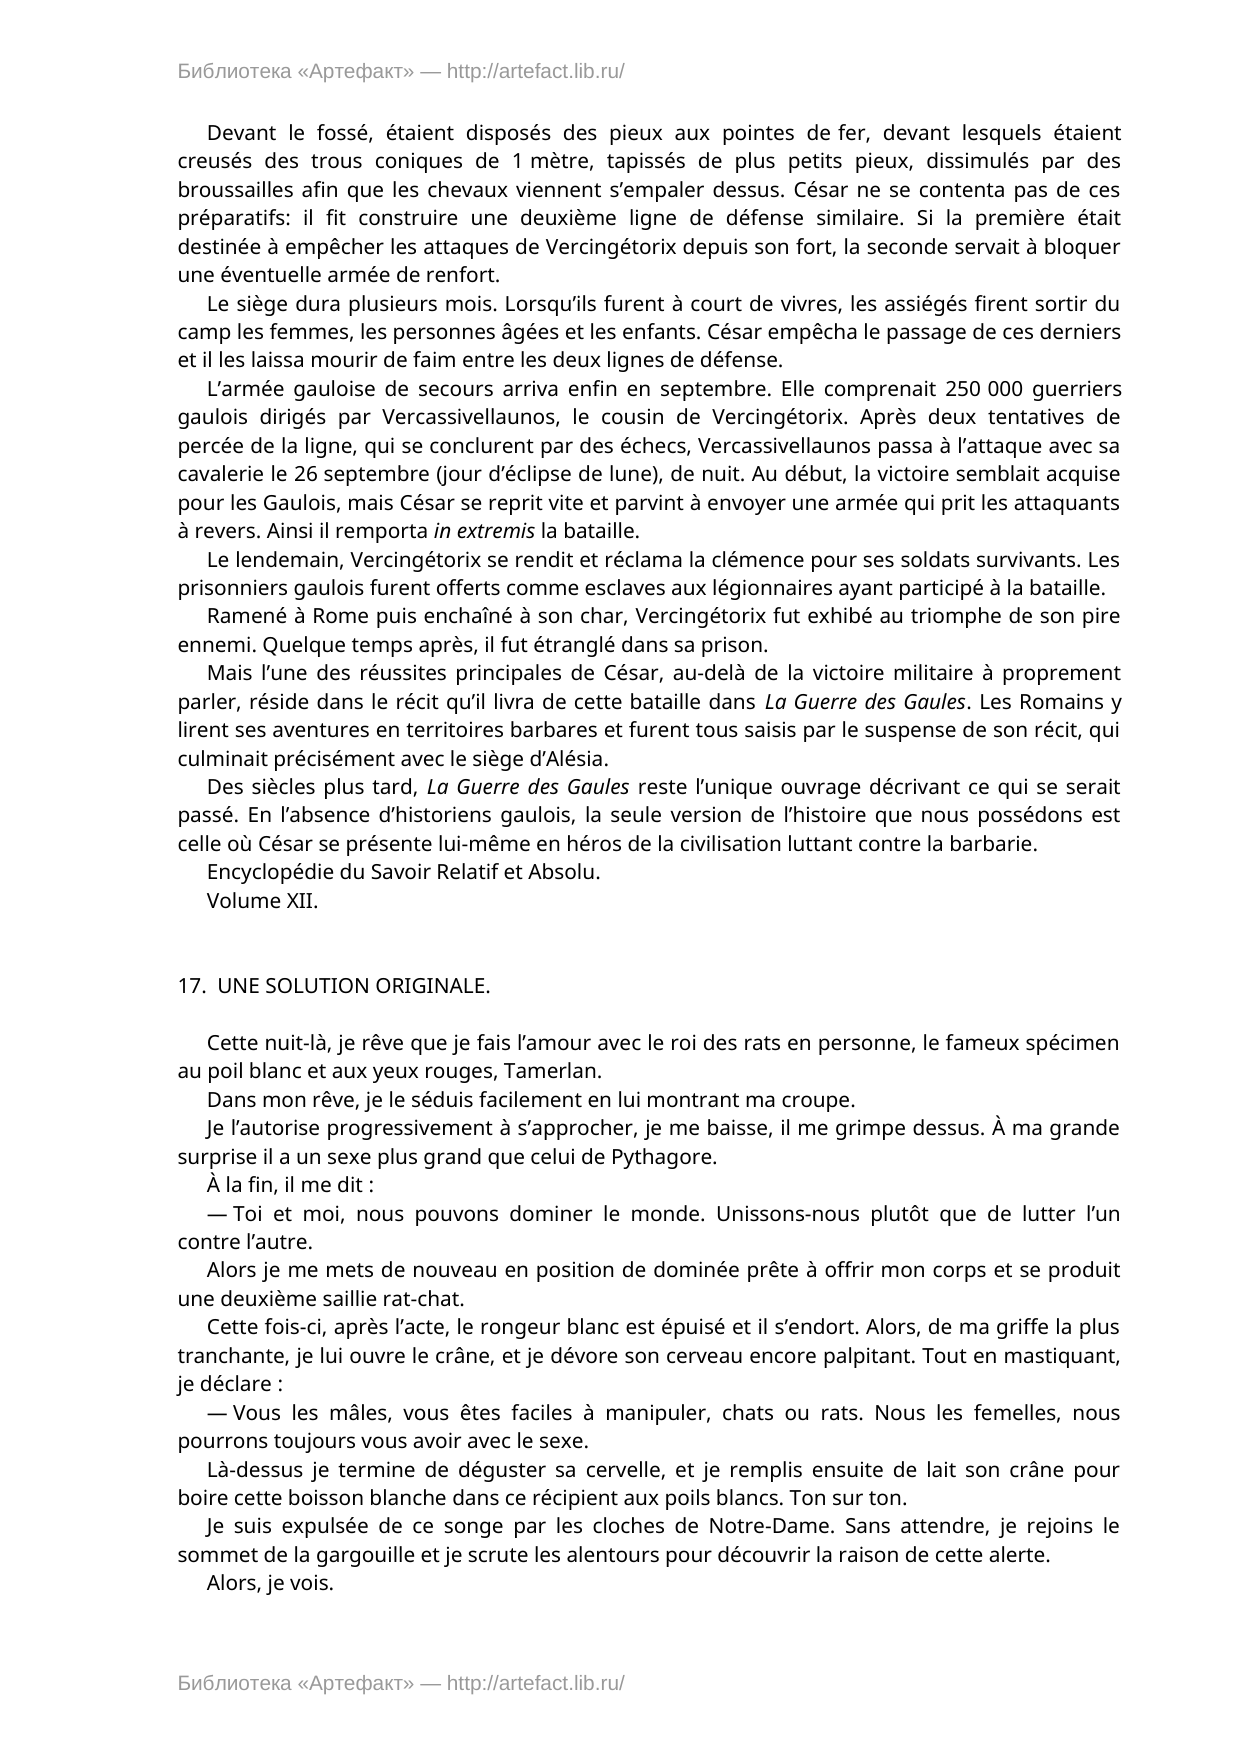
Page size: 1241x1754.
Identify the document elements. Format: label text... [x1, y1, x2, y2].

text Le lendemain, Vercingétorix se rendit et réclama la clémence pour ses soldats survivants. Les prisonniers gaulois furent offerts comme esclaves aux légionnaires ayant participé à la bataille. [177, 545, 1122, 602]
text Alors, je vois. [177, 1568, 1122, 1597]
text Encyclopédie du Savoir Relatif et Absolu. [177, 857, 1122, 886]
text L’armée gauloise de secours arriva enfin en septembre. Elle comprenait 250 000 guerriers gaulois dirigés par Vercassivellaunos, le cousin de Vercingétorix. Après deux tentatives de percée de la ligne, qui se conclurent par des échecs, Vercassivellaunos passa à l’attaque avec sa cavalerie le 26 septembre (jour d’éclipse de lune), de nuit. Au début, la victoire semblait acquise pour les Gaulois, mais César se reprit vite et parvint à envoyer une armée qui prit les attaquants à revers. Ainsi il remporta in extremis la bataille. [177, 374, 1122, 545]
text Alors je me mets de nouveau en position de dominée prête à offrir mon corps et se produit une deuxième saillie rat-chat. [177, 1256, 1122, 1312]
text Ramené à Rome puis enchaîné à son char, Vercingétorix fut exhibé au triomphe de son pire ennemi. Quelque temps après, il fut étranglé dans sa prison. [177, 602, 1122, 658]
subtitle 17. UNE SOLUTION ORIGINALE. [177, 971, 1122, 1000]
text — Toi et moi, nous pouvons dominer le monde. Unissons-nous plutôt que de lutter l’un contre l’autre. [177, 1199, 1122, 1256]
text Mais l’une des réussites principales de César, au-delà de la victoire militaire à proprement parler, réside dans le récit qu’il livra de cette bataille dans La Guerre des Gaules. Les Romains y lirent ses aventures en territoires barbares et furent tous saisis par le suspense de son récit, qui culminait précisément avec le siège d’Alésia. [177, 658, 1122, 772]
text Je suis expulsée de ce songe par les cloches de Notre-Dame. Sans attendre, je rejoins le sommet de la gargouille et je scrute les alentours pour découvrir la raison de cette alerte. [177, 1512, 1122, 1568]
text Cette nuit-là, je rêve que je fais l’amour avec le roi des rats en personne, le fameux spécimen au poil blanc et aux yeux rouges, Tamerlan. [177, 1028, 1122, 1085]
text À la fin, il me dit : [177, 1170, 1122, 1199]
text Volume XII. [177, 886, 1122, 914]
text Là-dessus je termine de déguster sa cervelle, et je remplis ensuite de lait son crâne pour boire cette boisson blanche dans ce récipient aux poils blancs. Ton sur ton. [177, 1455, 1122, 1512]
text — Vous les mâles, vous êtes faciles à manipuler, chats ou rats. Nous les femelles, nous pourrons toujours vous avoir avec le sexe. [177, 1398, 1122, 1455]
text Des siècles plus tard, La Guerre des Gaules reste l’unique ouvrage décrivant ce qui se serait passé. En l’absence d’historiens gaulois, la seule version de l’histoire que nous possédons est celle où César se présente lui-même en héros de la civilisation luttant contre la barbarie. [177, 772, 1122, 857]
text Dans mon rêve, je le séduis facilement en lui montrant ma croupe. [177, 1085, 1122, 1113]
text Je l’autorise progressivement à s’approcher, je me baisse, il me grimpe dessus. À ma grande surprise il a un sexe plus grand que celui de Pythagore. [177, 1113, 1122, 1170]
text Devant le fossé, étaient disposés des pieux aux pointes de fer, devant lesquels étaient creusés des trous coniques de 1 mètre, tapissés de plus petits pieux, dissimulés par des broussailles afin que les chevaux viennent s’empaler dessus. César ne se contenta pas de ces préparatifs: il fit construire une deuxième ligne de défense similaire. Si la première était destinée à empêcher les attaques de Vercingétorix depuis son fort, la seconde servait à bloquer une éventuelle armée de renfort. [177, 118, 1122, 289]
text Le siège dura plusieurs mois. Lorsqu’ils furent à court de vivres, les assiégés firent sortir du camp les femmes, les personnes âgées et les enfants. César empêcha le passage de ces derniers et il les laissa mourir de faim entre les deux lignes de défense. [177, 289, 1122, 374]
text Cette fois-ci, après l’acte, le rongeur blanc est épuisé et il s’endort. Alors, de ma griffe la plus tranchante, je lui ouvre le crâne, et je dévore son cerveau encore palpitant. Tout en mastiquant, je déclare : [177, 1312, 1122, 1398]
